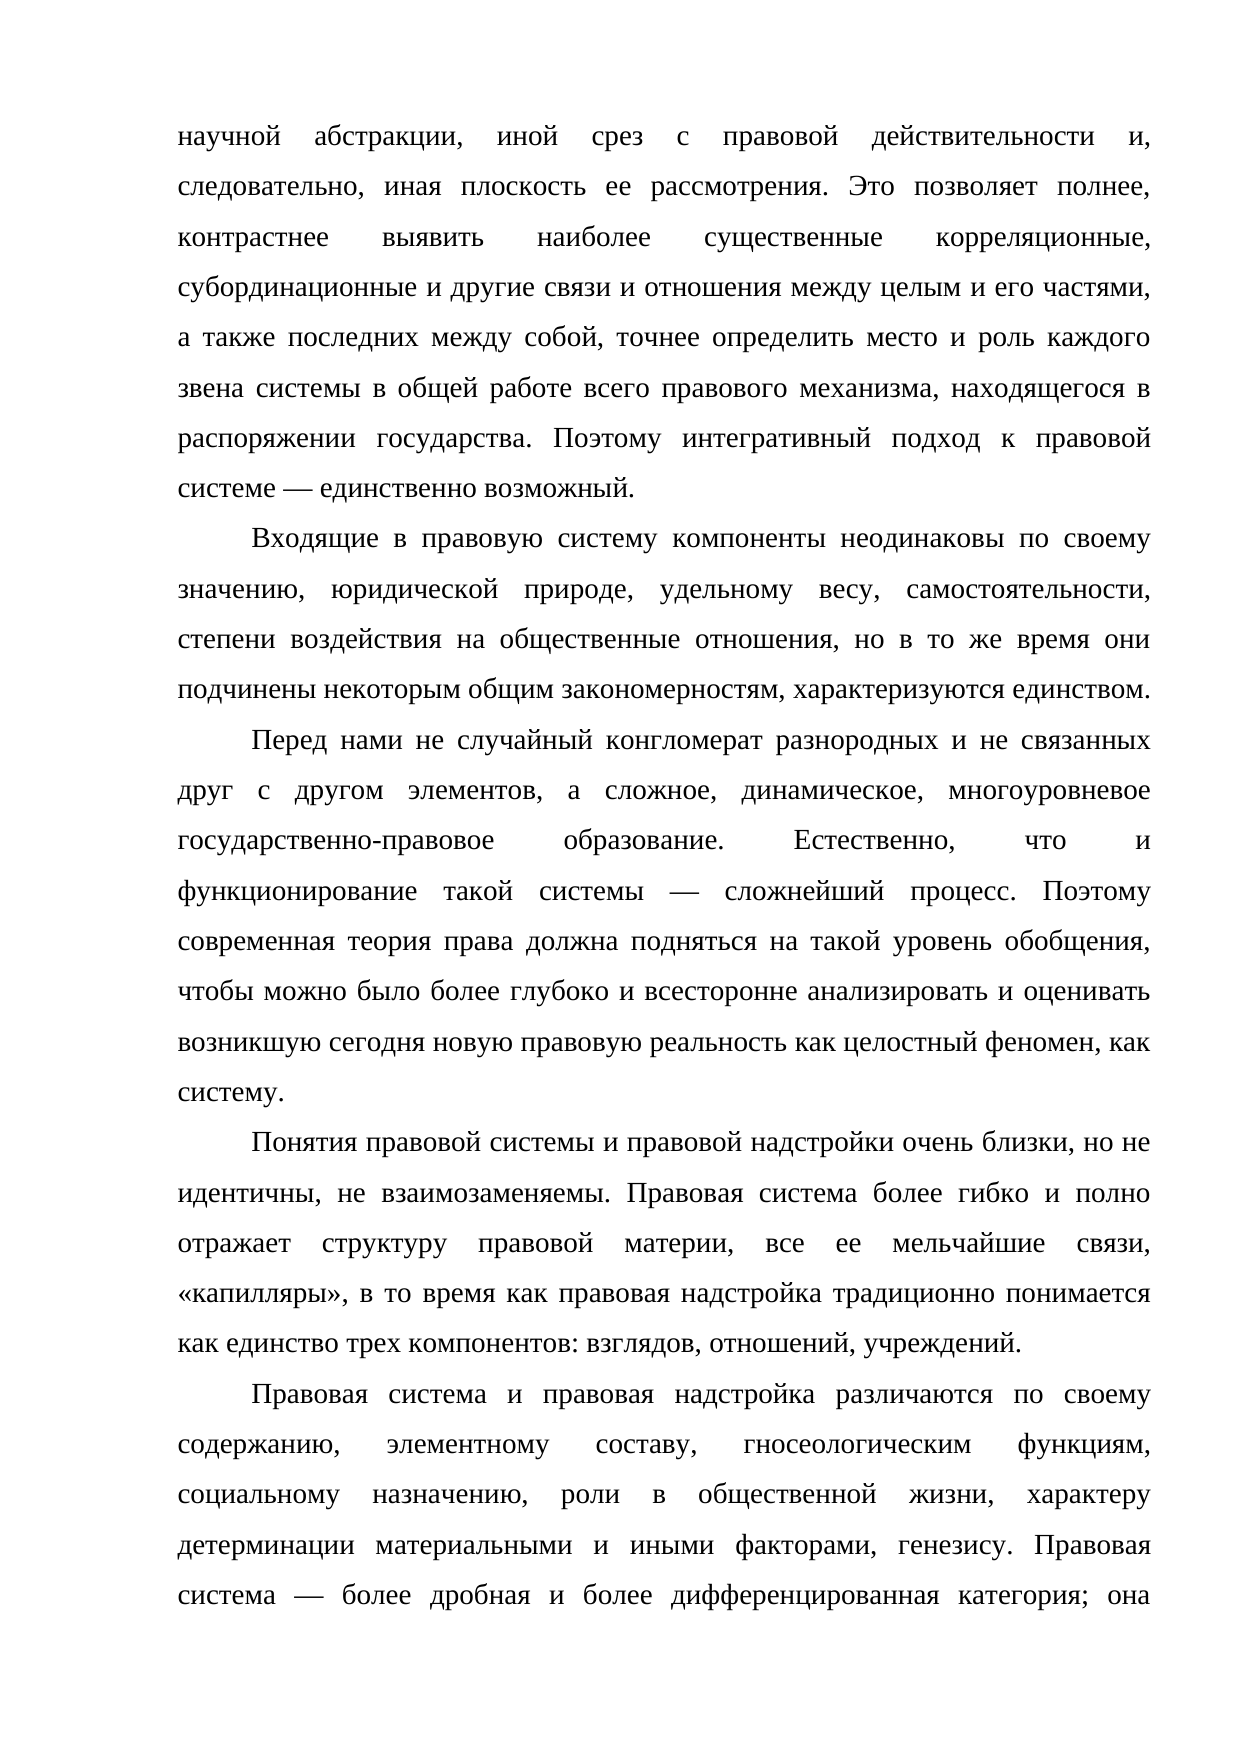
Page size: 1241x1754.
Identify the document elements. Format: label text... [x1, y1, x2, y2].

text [177, 118, 1152, 504]
text Входящие в правовую систему компоненты неодинаковы по своему значению, юридической природе, удельному весу, самостоятельности, степени воздействия на общественные отношения, но в то же время они подчинены некоторым общим закономерностям, характеризуются единством. [177, 521, 1152, 705]
text Перед нами не случайный конгломерат разнородных и не связанных друг с другом элементов, а сложное, динамическое, многоуровневое государственно-правовое образование. Естественно, что и функционирование такой системы — сложнейший процесс. Поэтому современная теория права должна подняться на такой уровень обобщения, чтобы можно было более глубоко и всесторонне анализировать и оценивать возникшую сегодня новую правовую реальность как целостный феномен, как систему. [177, 722, 1152, 1108]
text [177, 1376, 1152, 1611]
text Понятия правовой системы и правовой надстройки очень близки, но не идентичны, не взаимозаменяемы. Правовая система более гибко и полно отражает структуру правовой материи, все ее мельчайшие связи, «капилляры», в то время как правовая надстройка традиционно понимается как единство трех компонентов: взглядов, отношений, учреждений. [177, 1124, 1152, 1359]
